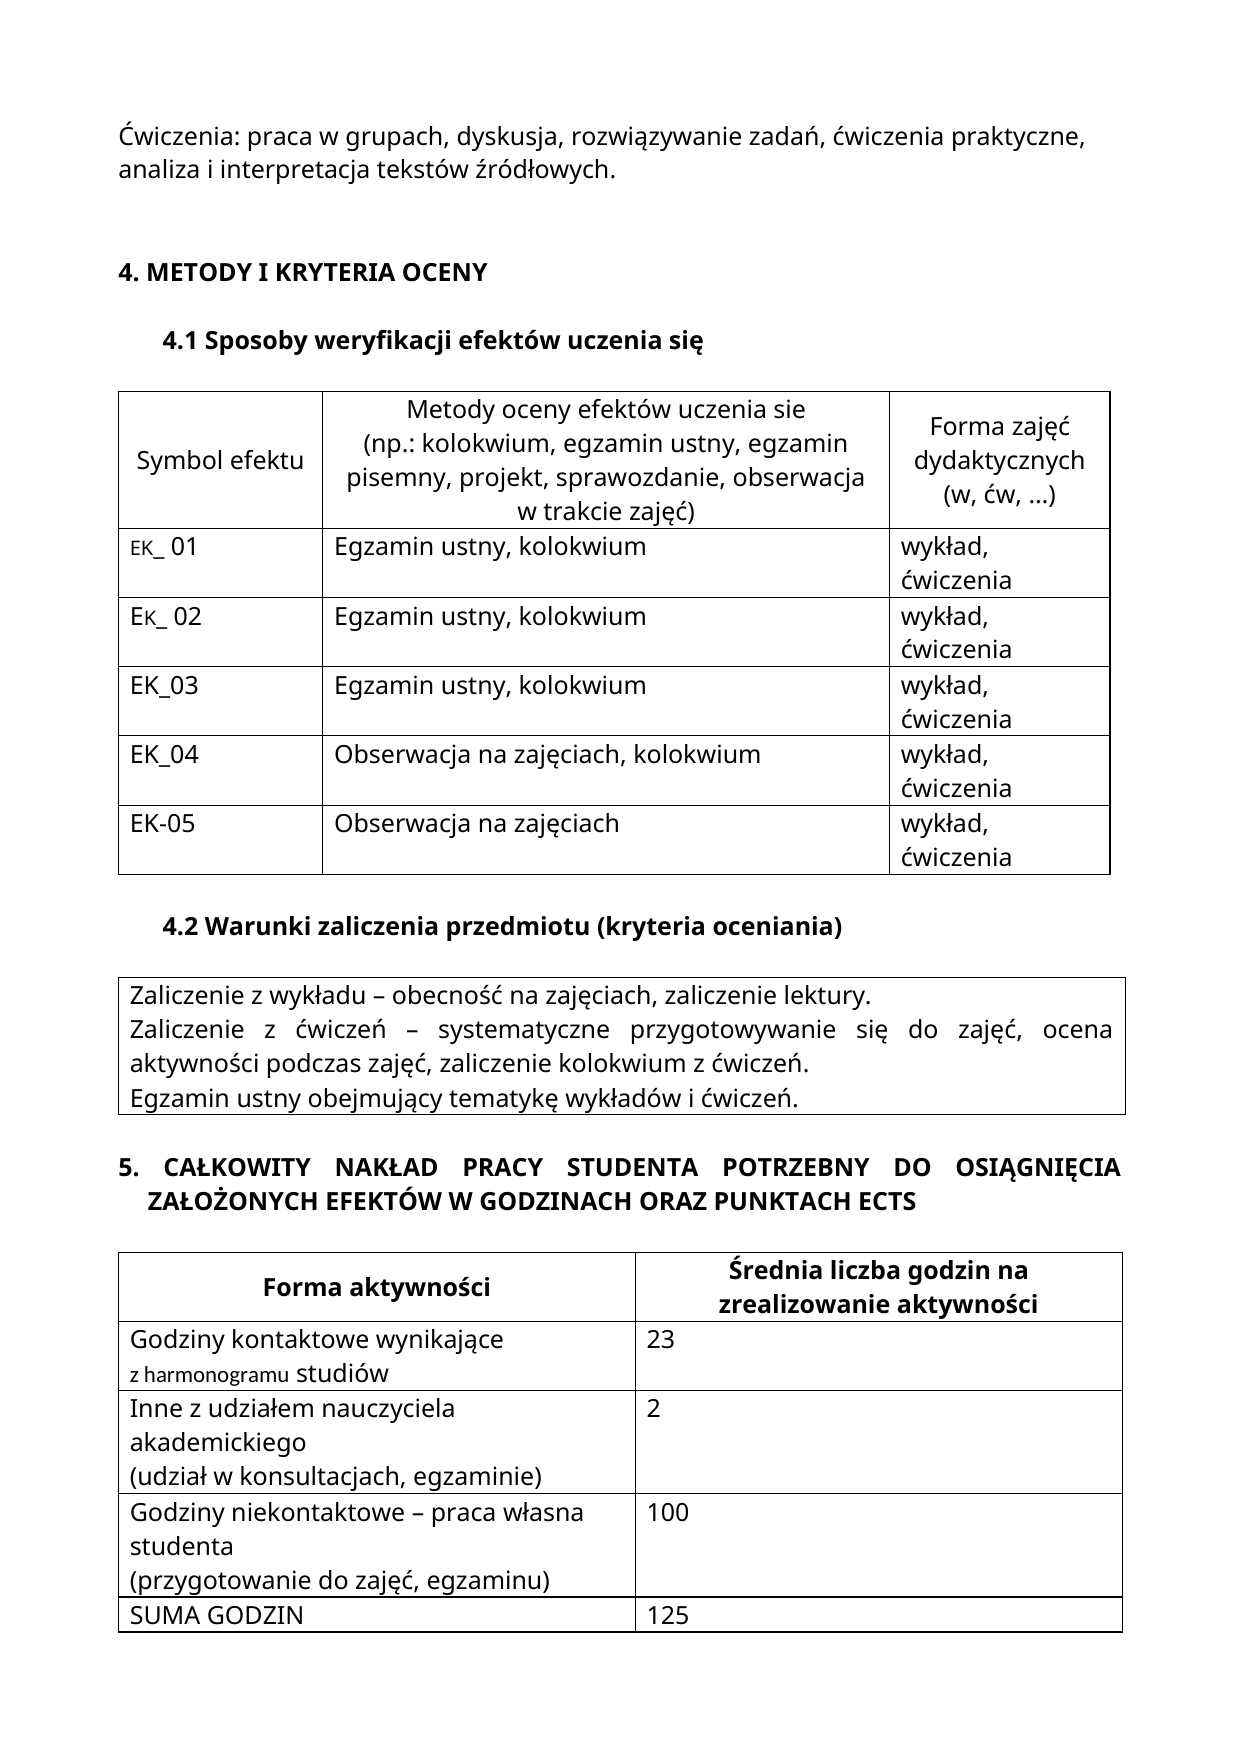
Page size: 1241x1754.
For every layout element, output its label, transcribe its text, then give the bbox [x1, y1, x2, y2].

table_cell EK_03 [119, 667, 322, 735]
table_cell Obserwacja na zajęciach [323, 806, 889, 874]
table_cell Godziny kontaktowe wynikające z harmonogramu studiów [119, 1322, 635, 1390]
text 4. METODY I KRYTERIA OCENY [118, 254, 1122, 288]
table_cell Inne z udziałem nauczyciela akademickiego (udział w konsultacjach, egzaminie) [119, 1391, 635, 1493]
table_cell wykład, ćwiczenia [890, 529, 1109, 597]
table_header Symbol efektu [119, 392, 322, 528]
table_cell wykład, ćwiczenia [890, 667, 1109, 735]
table_cell wykład, ćwiczenia [890, 736, 1109, 804]
table_cell Egzamin ustny, kolokwium [323, 667, 889, 735]
text 5. CAŁKOWITY NAKŁAD PRACY STUDENTA POTRZEBNY DO OSIĄGNIĘCIA ZAŁOŻONYCH EFEKTÓW W GODZINACH ORAZ PUNKTACH ECTS [118, 1149, 1122, 1217]
table_cell 2 [636, 1391, 1122, 1493]
table_cell wykład, ćwiczenia [890, 806, 1109, 874]
table_cell wykład, ćwiczenia [890, 598, 1109, 666]
table_cell ek_ 01 [119, 529, 322, 597]
table_cell SUMA GODZIN [119, 1598, 635, 1631]
table_cell Obserwacja na zajęciach, kolokwium [323, 736, 889, 804]
table_header Średnia liczba godzin na zrealizowanie aktywności [636, 1253, 1122, 1321]
table_header Metody oceny efektów uczenia sie (np.: kolokwium, egzamin ustny, egzamin pisemny, projekt, sprawozdanie, obserwacja w trakcie zajęć) [323, 392, 889, 528]
table_cell Egzamin ustny, kolokwium [323, 529, 889, 597]
table_header Forma zajęć dydaktycznych (w, ćw, …) [890, 392, 1109, 528]
table_cell Godziny niekontaktowe – praca własna studenta (przygotowanie do zajęć, egzaminu) [119, 1494, 635, 1596]
table_cell EK_04 [119, 736, 322, 804]
table_cell Egzamin ustny, kolokwium [323, 598, 889, 666]
table_header Forma aktywności [119, 1253, 635, 1321]
table_cell 100 [636, 1494, 1122, 1596]
text 4.2 Warunki zaliczenia przedmiotu (kryteria oceniania) [162, 909, 1122, 943]
table_cell 125 [636, 1598, 1122, 1631]
table_header Zaliczenie z wykładu – obecność na zajęciach, zaliczenie lektury. Zaliczenie z ćwiczeń – systematyczne przygotowywanie się do zajęć, ocena aktywności podczas zajęć, zaliczenie kolokwium z ćwiczeń. Egzamin ustny obejmujący tematykę wykładów i ćwiczeń. [119, 978, 1125, 1114]
text Ćwiczenia: praca w grupach, dyskusja, rozwiązywanie zadań, ćwiczenia praktyczne, analiza i interpretacja tekstów źródłowych. [118, 118, 1122, 186]
table_cell 23 [636, 1322, 1122, 1390]
text 4.1 Sposoby weryfikacji efektów uczenia się [162, 322, 1122, 357]
table_cell EK-05 [119, 806, 322, 874]
table_cell Ek_ 02 [119, 598, 322, 666]
